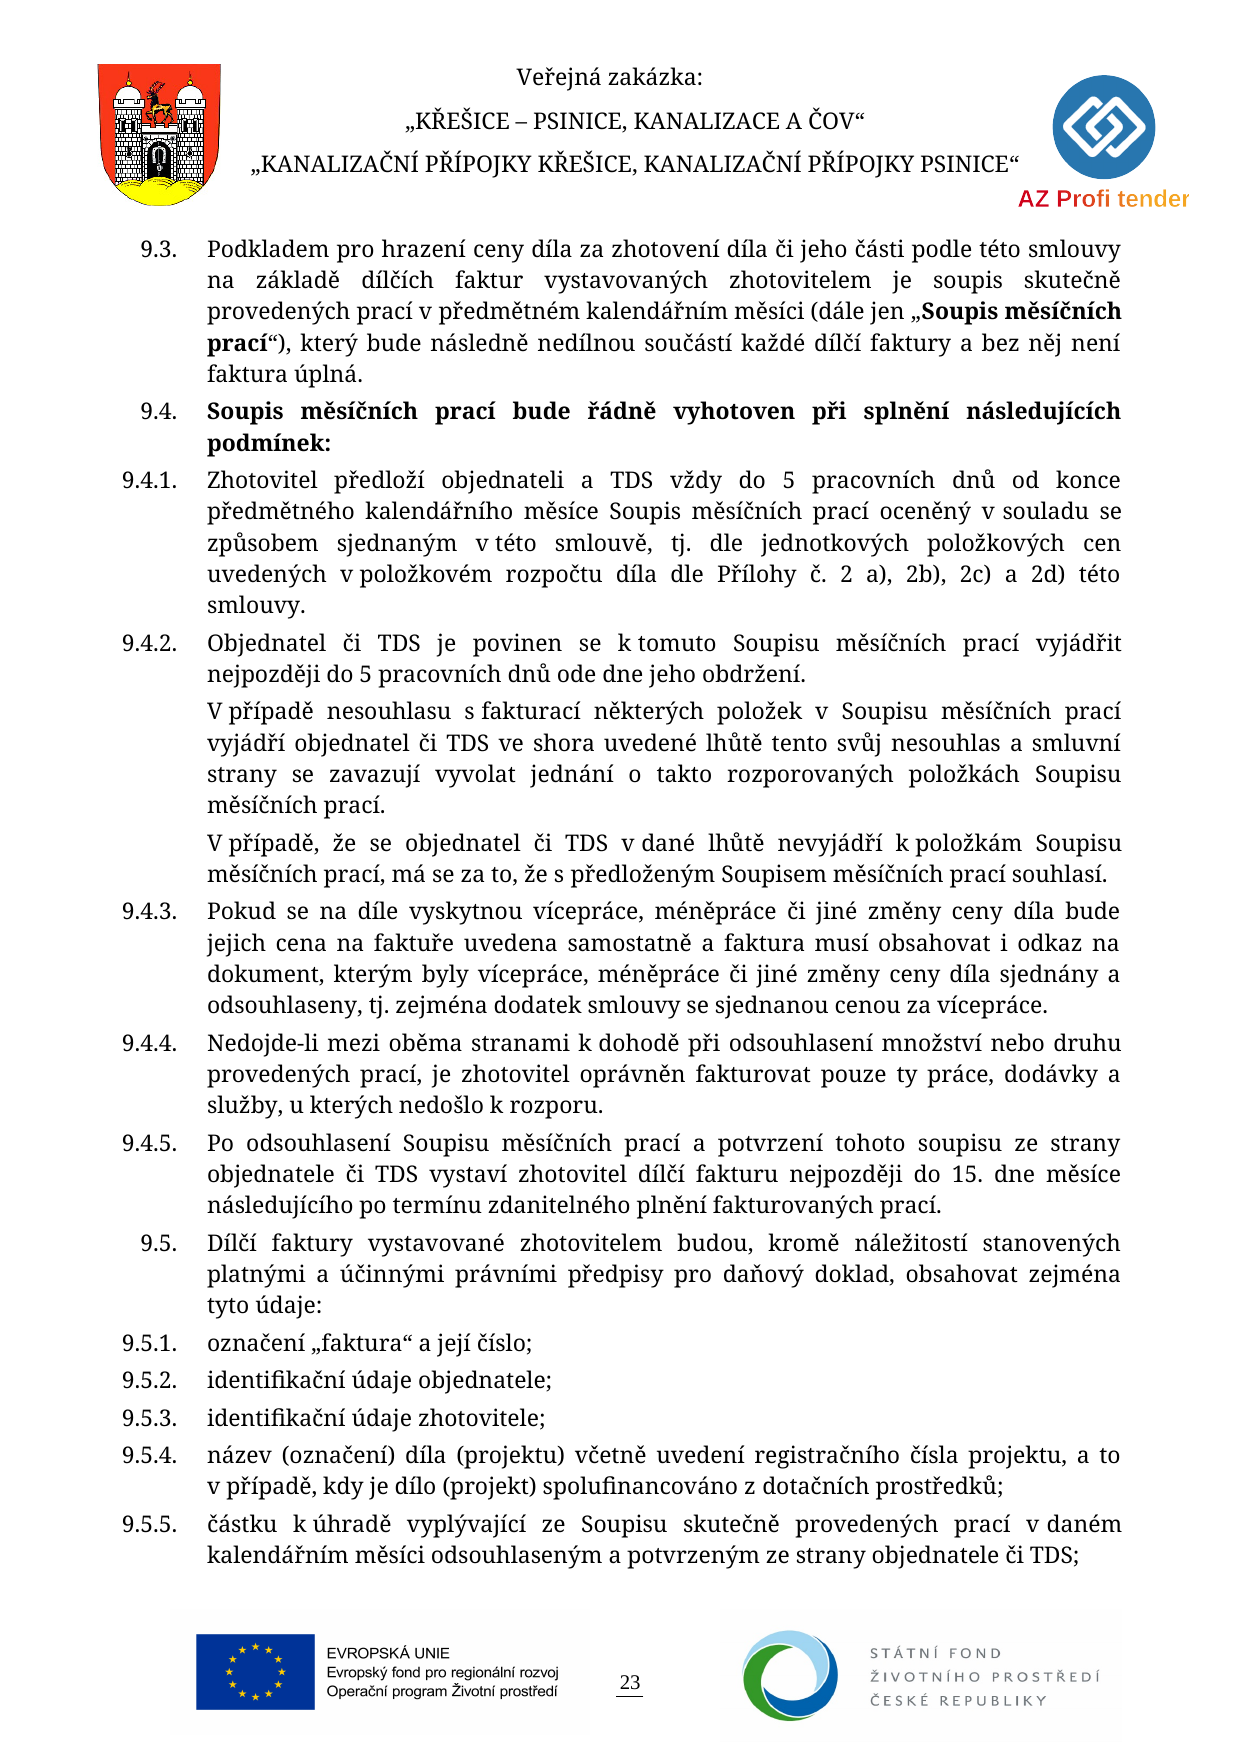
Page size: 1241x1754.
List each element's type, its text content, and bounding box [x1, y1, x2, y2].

list název (označení) díla (projektu) včetně uvedení registračního čísla projektu, a to v případě, kdy je dílo (projekt) spolufinancováno z dotačních prostředků; [177, 1439, 1122, 1501]
list Dílčí faktury vystavované zhotovitelem budou, kromě náležitostí stanovených platnými a účinnými právními předpisy pro daňový doklad, obsahovat zejména tyto údaje: [177, 1226, 1122, 1320]
list Zhotovitel předloží objednateli a TDS vždy do 5 pracovních dnů od konce předmětného kalendářního měsíce Soupis měsíčních prací oceněný v souladu se způsobem sjednaným v této smlouvě, tj. dle jednotkových položkových cen uvedených v položkovém rozpočtu díla dle Přílohy č. 2 a), 2b), 2c) a 2d) této smlouvy. [177, 464, 1122, 620]
list Soupis měsíčních prací bude řádně vyhotoven při splnění následujících podmínek: [177, 395, 1122, 458]
picture [1018, 75, 1189, 207]
list Podkladem pro hrazení ceny díla za zhotovení díla či jeho části podle této smlouvy na základě dílčích faktur vystavovaných zhotovitelem je soupis skutečně provedených prací v předmětném kalendářním měsíci (dále jen „Soupis měsíčních prací“), který bude následně nedílnou součástí každé dílčí faktury a bez něj není faktura úplná. [177, 233, 1122, 389]
picture [719, 1609, 1122, 1742]
list Objednatel či TDS je povinen se k tomuto Soupisu měsíčních prací vyjádřit nejpozději do 5 pracovních dnů ode dne jeho obdržení. [177, 626, 1122, 689]
list Nedojde-li mezi oběma stranami k dohodě při odsouhlasení množství nebo druhu provedených prací, je zhotovitel oprávněn fakturovat pouze ty práce, dodávky a služby, u kterých nedošlo k rozporu. [177, 1026, 1122, 1120]
list označení „faktura“ a její číslo; [177, 1326, 1122, 1358]
picture [97, 64, 221, 206]
list V případě, že se objednatel či TDS v dané lhůtě nevyjádří k položkám Soupisu měsíčních prací, má se za to, že s předloženým Soupisem měsíčních prací souhlasí. [207, 826, 1122, 889]
list identifikační údaje zhotovitele; [177, 1401, 1122, 1433]
list identifikační údaje objednatele; [177, 1364, 1122, 1395]
list Po odsouhlasení Soupisu měsíčních prací a potvrzení tohoto soupisu ze strany objednatele či TDS vystaví zhotovitel dílčí fakturu nejpozději do 15. dne měsíce následujícího po termínu zdanitelného plnění fakturovaných prací. [177, 1126, 1122, 1220]
list Pokud se na díle vyskytnou vícepráce, méněpráce či jiné změny ceny díla bude jejich cena na faktuře uvedena samostatně a faktura musí obsahovat i odkaz na dokument, kterým byly vícepráce, méněpráce či jiné změny ceny díla sjednány a odsouhlaseny, tj. zejména dodatek smlouvy se sjednanou cenou za vícepráce. [177, 895, 1122, 1020]
picture [170, 1609, 591, 1735]
list částku k úhradě vyplývající ze Soupisu skutečně provedených prací v daném kalendářním měsíci odsouhlaseným a potvrzeným ze strany objednatele či TDS; [177, 1508, 1122, 1570]
list V případě nesouhlasu s fakturací některých položek v Soupisu měsíčních prací vyjádří objednatel či TDS ve shora uvedené lhůtě tento svůj nesouhlas a smluvní strany se zavazují vyvolat jednání o takto rozporovaných položkách Soupisu měsíčních prací. [207, 695, 1122, 820]
